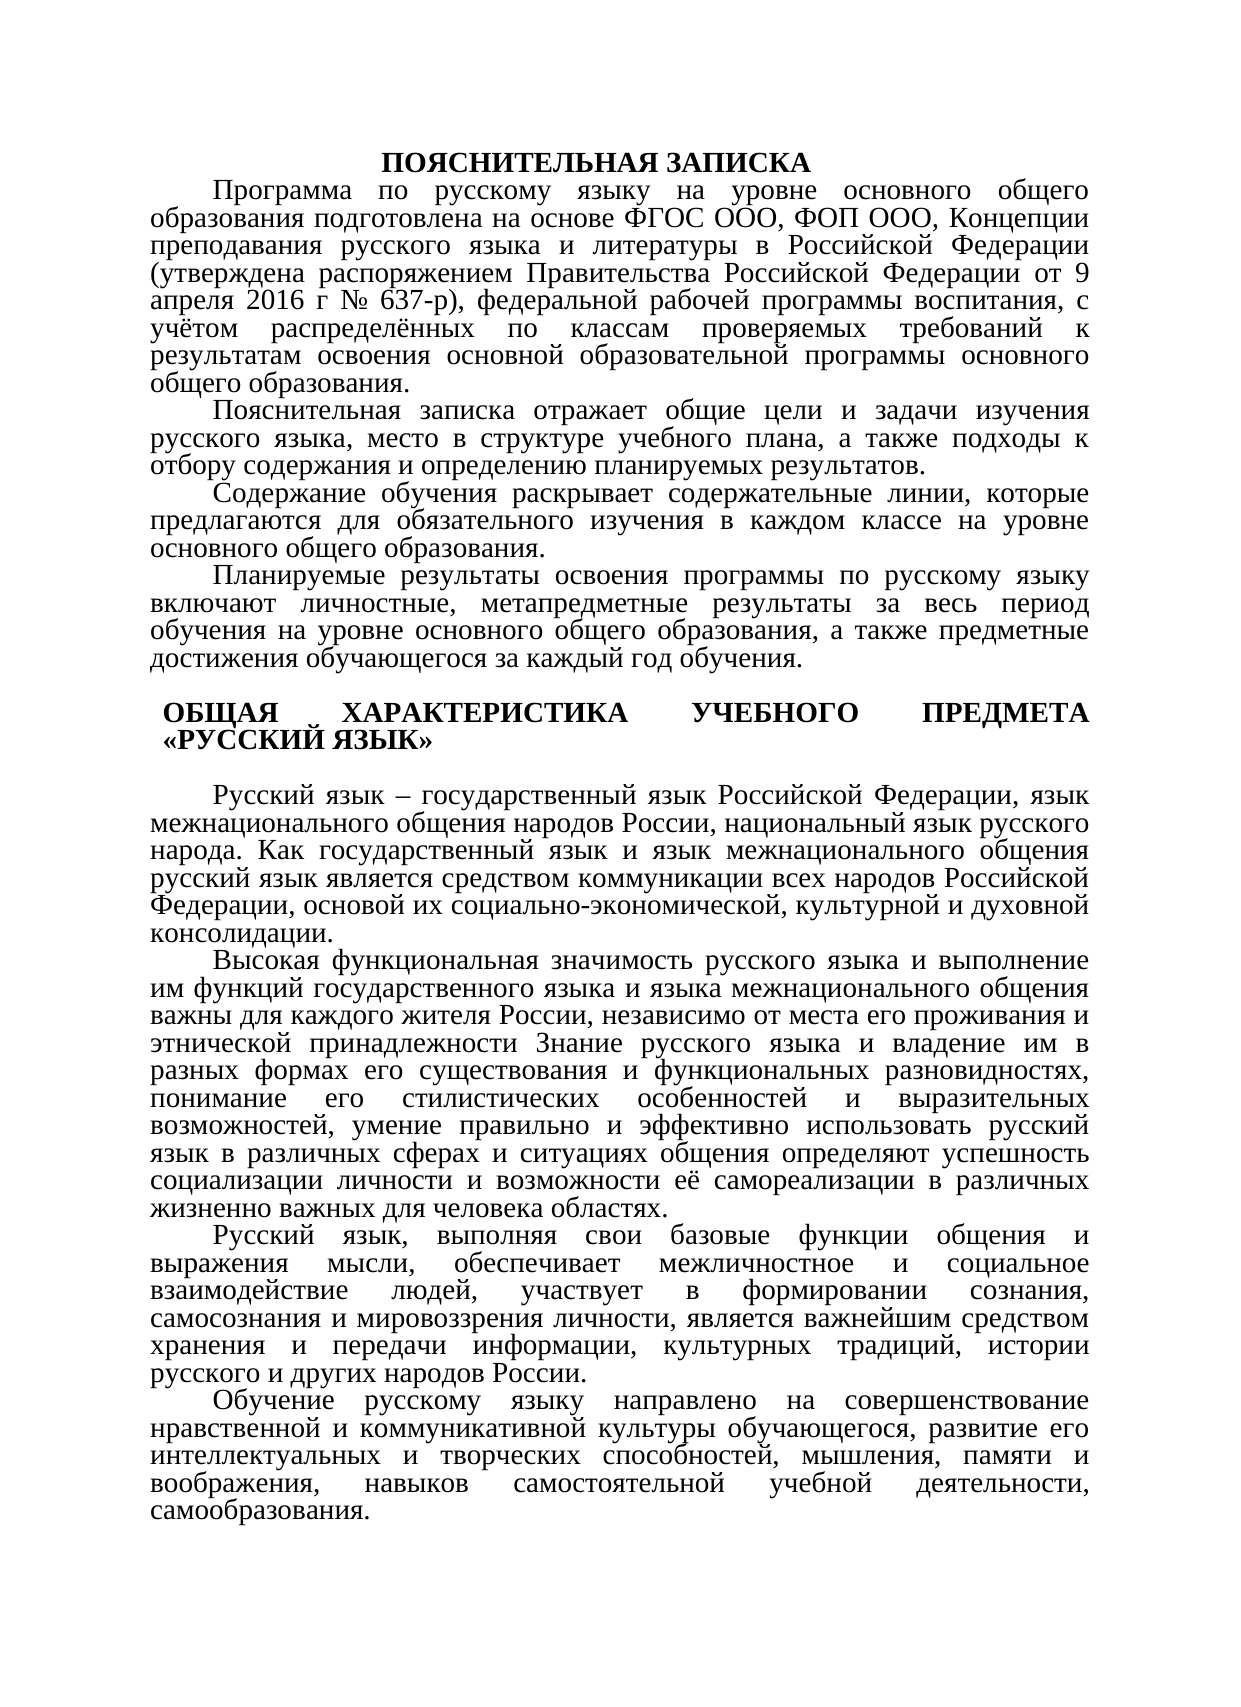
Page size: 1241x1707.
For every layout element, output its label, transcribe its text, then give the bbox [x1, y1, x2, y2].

text Пояснительная записка отражает общие цели и задачи изучения русского языка, место в структуре учебного плана, а также подходы к отбору содержания и определению планируемых результатов. [150, 397, 1090, 480]
text Планируемые результаты освоения программы по русскому языку включают личностные, метапредметные результаты за весь период обучения на уровне основного общего образования, а также предметные достижения обучающегося за каждый год обучения. [150, 562, 1090, 672]
text Русский язык – государственный язык Российской Федерации, язык межнационального общения народов России, национальный язык русского народа. Как государственный язык и язык межнационального общения русский язык является средством коммуникации всех народов Российской Федерации, основой их социально-экономической, культурной и духовной консолидации. [150, 782, 1090, 947]
text Программа по русскому языку на уровне основного общего образования подготовлена на основе ФГОС ООО, ФОП ООО, Концепции преподавания русского языка и литературы в Российской Федерации (утверждена распоряжением Правительства Российской Федерации от 9 апреля 2016 г № 637-р), федеральной рабочей программы воспитания, с учётом распределённых по классам проверяемых требований к результатам освоения основной образовательной программы основного общего образования. [150, 177, 1090, 397]
text ПОЯСНИТЕЛЬНАЯ ЗАПИСКА [162, 150, 1090, 177]
text Высокая функциональная значимость русского языка и выполнение им функций государственного языка и языка межнационального общения важны для каждого жителя России, независимо от места его проживания и этнической принадлежности Знание русского языка и владение им в разных формах его существования и функциональных разновидностях, понимание его стилистических особенностей и выразительных возможностей, умение правильно и эффективно использовать русский язык в различных сферах и ситуациях общения определяют успешность социализации личности и возможности её самореализации в различных жизненно важных для человека областях. [150, 947, 1090, 1222]
text Содержание обучения раскрывает содержательные линии, которые предлагаются для обязательного изучения в каждом классе на уровне основного общего образования. [150, 480, 1090, 562]
text Обучение русскому языку направлено на совершенствование нравственной и коммуникативной культуры обучающегося, развитие его интеллектуальных и творческих способностей, мышления, памяти и воображения, навыков самостоятельной учебной деятельности, самообразования. [150, 1387, 1090, 1525]
text Русский язык, выполняя свои базовые функции общения и выражения мысли, обеспечивает межличностное и социальное взаимодействие людей, участвует в формировании сознания, самосознания и мировоззрения личности, является важнейшим средством хранения и передачи информации, культурных традиций, истории русского и других народов России. [150, 1222, 1090, 1387]
text ОБЩАЯ ХАРАКТЕРИСТИКА УЧЕБНОГО ПРЕДМЕТА «РУССКИЙ ЯЗЫК» [162, 700, 1090, 755]
